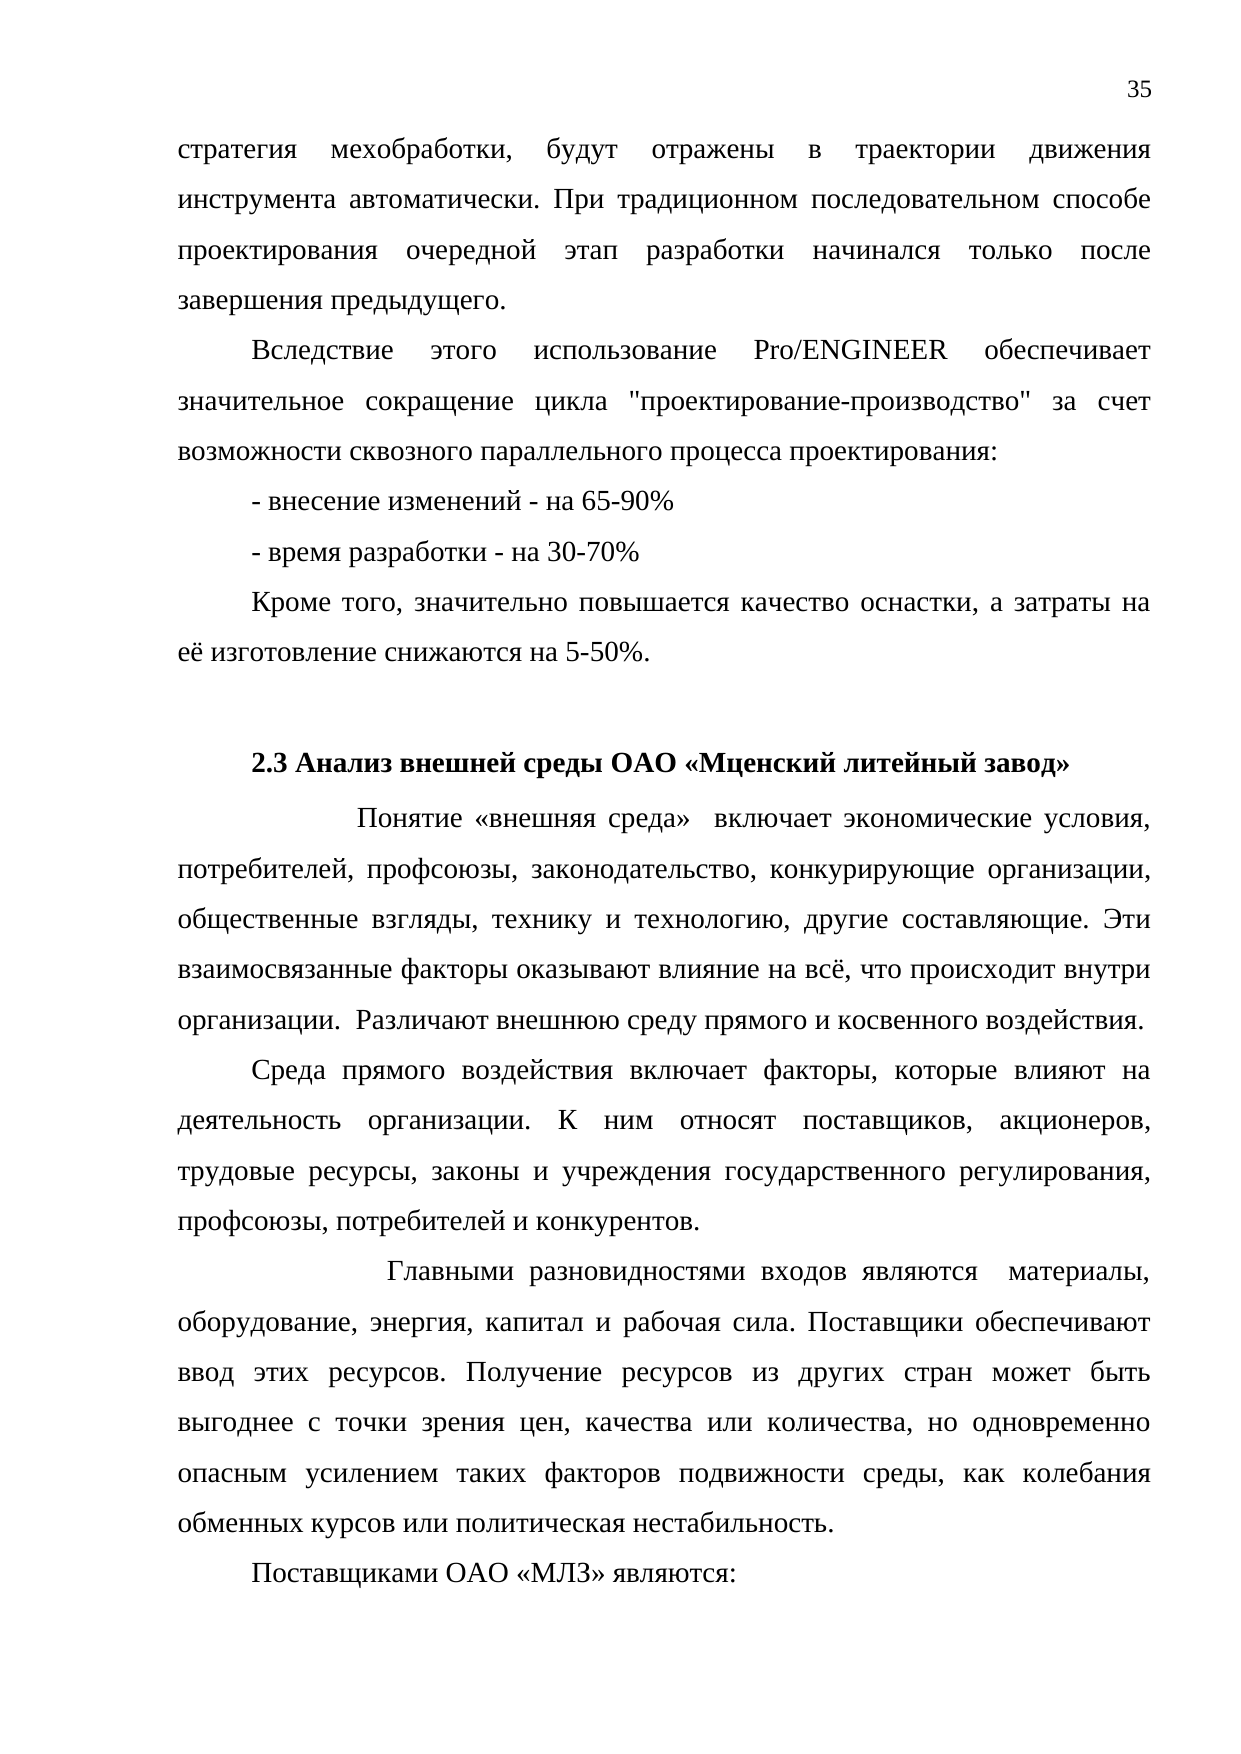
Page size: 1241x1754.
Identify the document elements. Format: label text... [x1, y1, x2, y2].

text Среда прямого воздействия включает факторы, которые влияют на деятельность организации. К ним относят поставщиков, акционеров, трудовые ресурсы, законы и учреждения государственного регулирования, профсоюзы, потребителей и конкурентов. [177, 1052, 1152, 1237]
text Понятие «внешняя среда» включает экономические условия, потребителей, профсоюзы, законодательство, конкурирующие организации, общественные взгляды, технику и технологию, другие составляющие. Эти взаимосвязанные факторы оказывают влияние на всё, что происходит внутри организации. Различают внешнюю среду прямого и косвенного воздействия. [177, 801, 1152, 1035]
text Вследствие этого использование Pro/ENGINEER обеспечивает значительное сокращение цикла "проектирование-производство" за счет возможности сквозного параллельного процесса проектирования: [177, 332, 1152, 467]
text - внесение изменений - на 65-90% [177, 483, 1152, 517]
text 2.3 Анализ внешней среды ОАО «Мценский литейный завод» [177, 745, 1152, 779]
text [177, 131, 1152, 316]
text Кроме того, значительно повышается качество оснастки, а затраты на её изготовление снижаются на 5-50%. [177, 584, 1152, 668]
text Главными разновидностями входов являются материалы, оборудование, энергия, капитал и рабочая сила. Поставщики обеспечивают ввод этих ресурсов. Получение ресурсов из других стран может быть выгоднее с точки зрения цен, качества или количества, но одновременно опасным усилением таких факторов подвижности среды, как колебания обменных курсов или политическая нестабильность. [177, 1253, 1152, 1538]
text - время разработки - на 30-70% [177, 534, 1152, 567]
text Поставщиками ОАО «МЛЗ» являются: [177, 1555, 1152, 1589]
